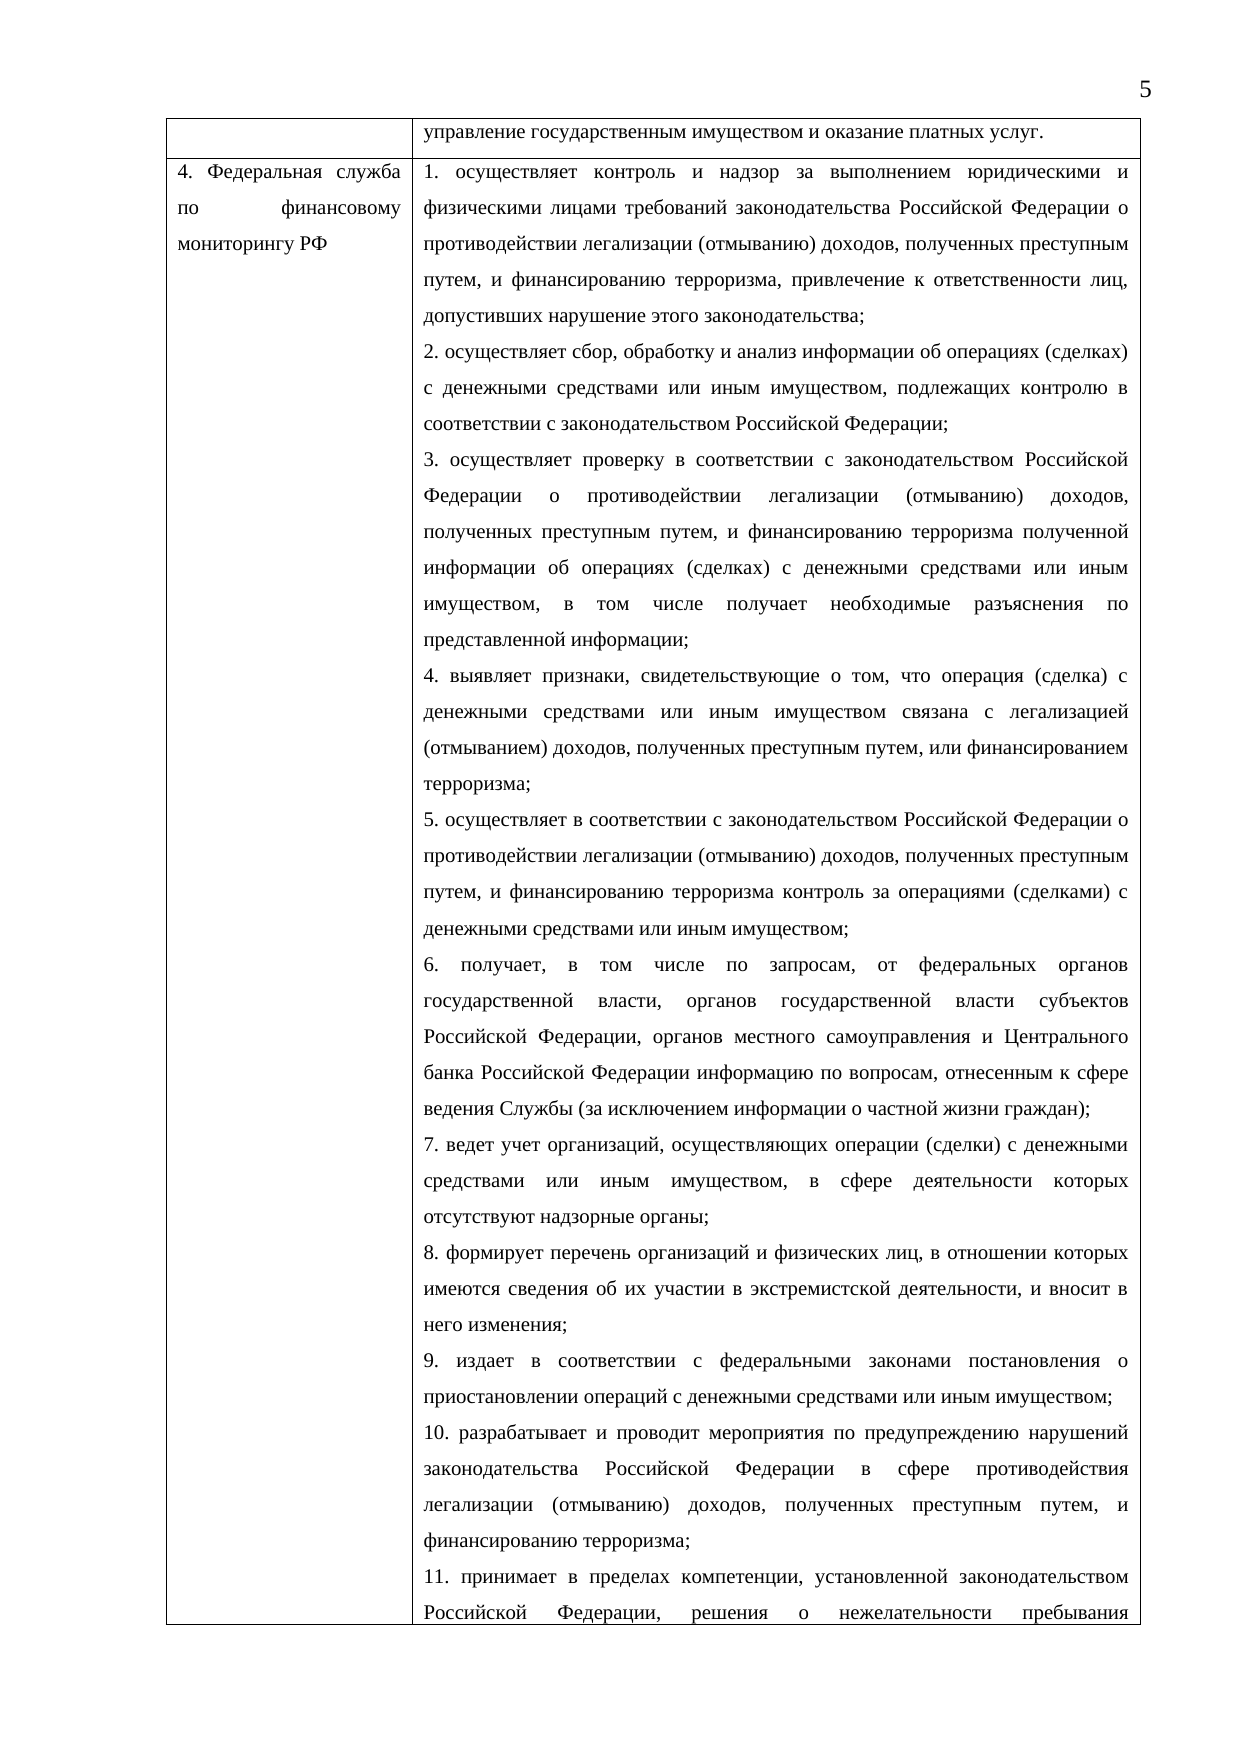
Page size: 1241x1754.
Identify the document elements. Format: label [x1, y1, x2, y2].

table_cell [413, 159, 1140, 1624]
table_cell [167, 119, 412, 157]
table_cell [167, 159, 412, 1624]
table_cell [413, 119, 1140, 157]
